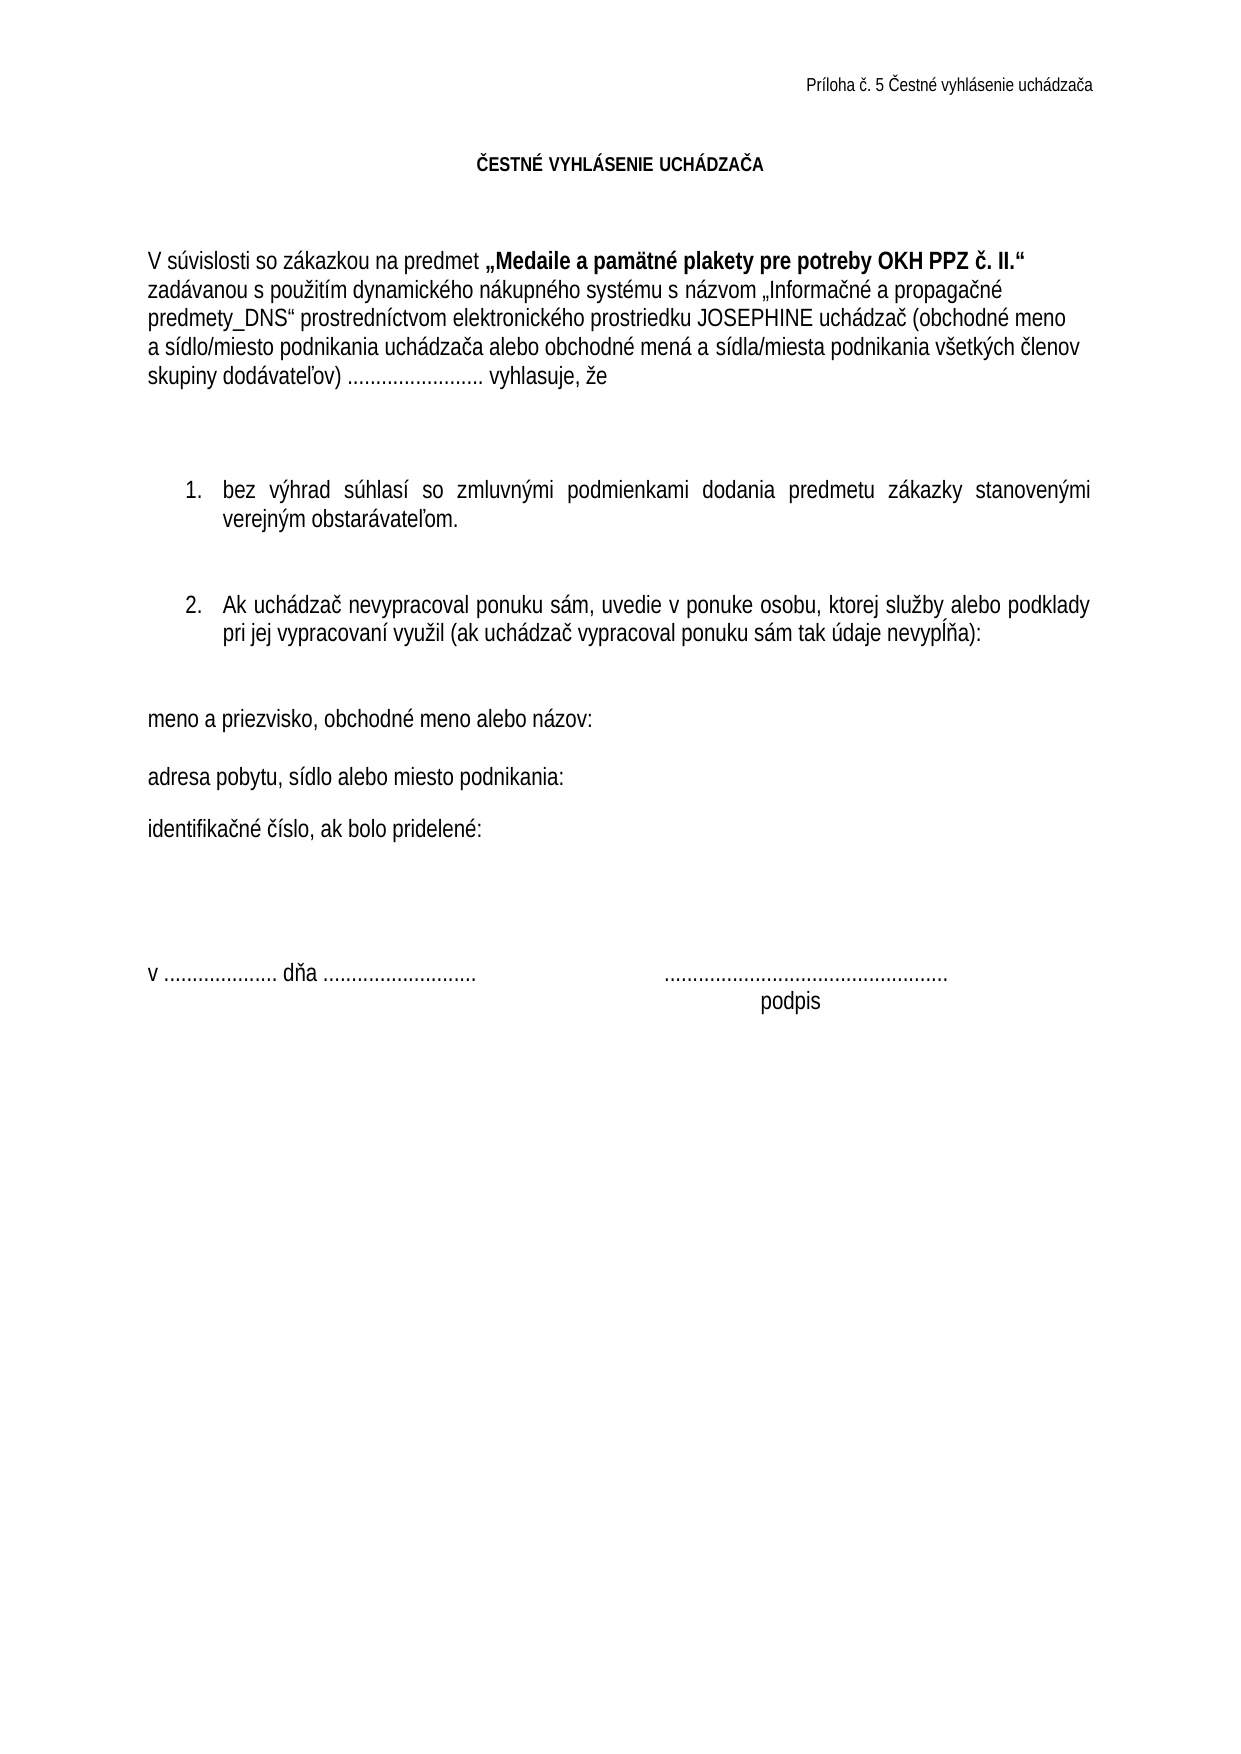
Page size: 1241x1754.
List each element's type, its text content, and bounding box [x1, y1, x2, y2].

text identifikačné číslo, ak bolo pridelené: [148, 814, 1093, 843]
text adresa pobytu, sídlo alebo miesto podnikania: [148, 762, 1093, 790]
text V súvislosti so zákazkou na predmet „Medaile a pamätné plakety pre potreby OKH PPZ č. II.“ zadávanou s použitím dynamického nákupného systému s názvom „Informačné a propagačné predmety_DNS“ prostredníctvom elektronického prostriedku JOSEPHINE uchádzač (obchodné meno a sídlo/miesto podnikania uchádzača alebo obchodné mená a sídla/miesta podnikania všetkých členov skupiny dodávateľov) ........................ vyhlasuje, že [148, 246, 1093, 389]
list Ak uchádzač nevypracoval ponuku sám, uvedie v ponuke osobu, ktorej služby alebo podklady pri jej vypracovaní využil (ak uchádzač vypracoval ponuku sám tak údaje nevypĺňa): [185, 590, 1093, 647]
list bez výhrad súhlasí so zmluvnými podmienkami dodania predmetu zákazky stanovenými verejným obstarávateľom. [185, 475, 1093, 532]
subtitle čestné vyhlásenie uchádzača [148, 148, 1093, 176]
text podpis [148, 986, 1093, 1015]
text v .................... dňa ........................... .................................................. [148, 957, 1093, 986]
text meno a priezvisko, obchodné meno alebo názov: [148, 704, 1093, 733]
